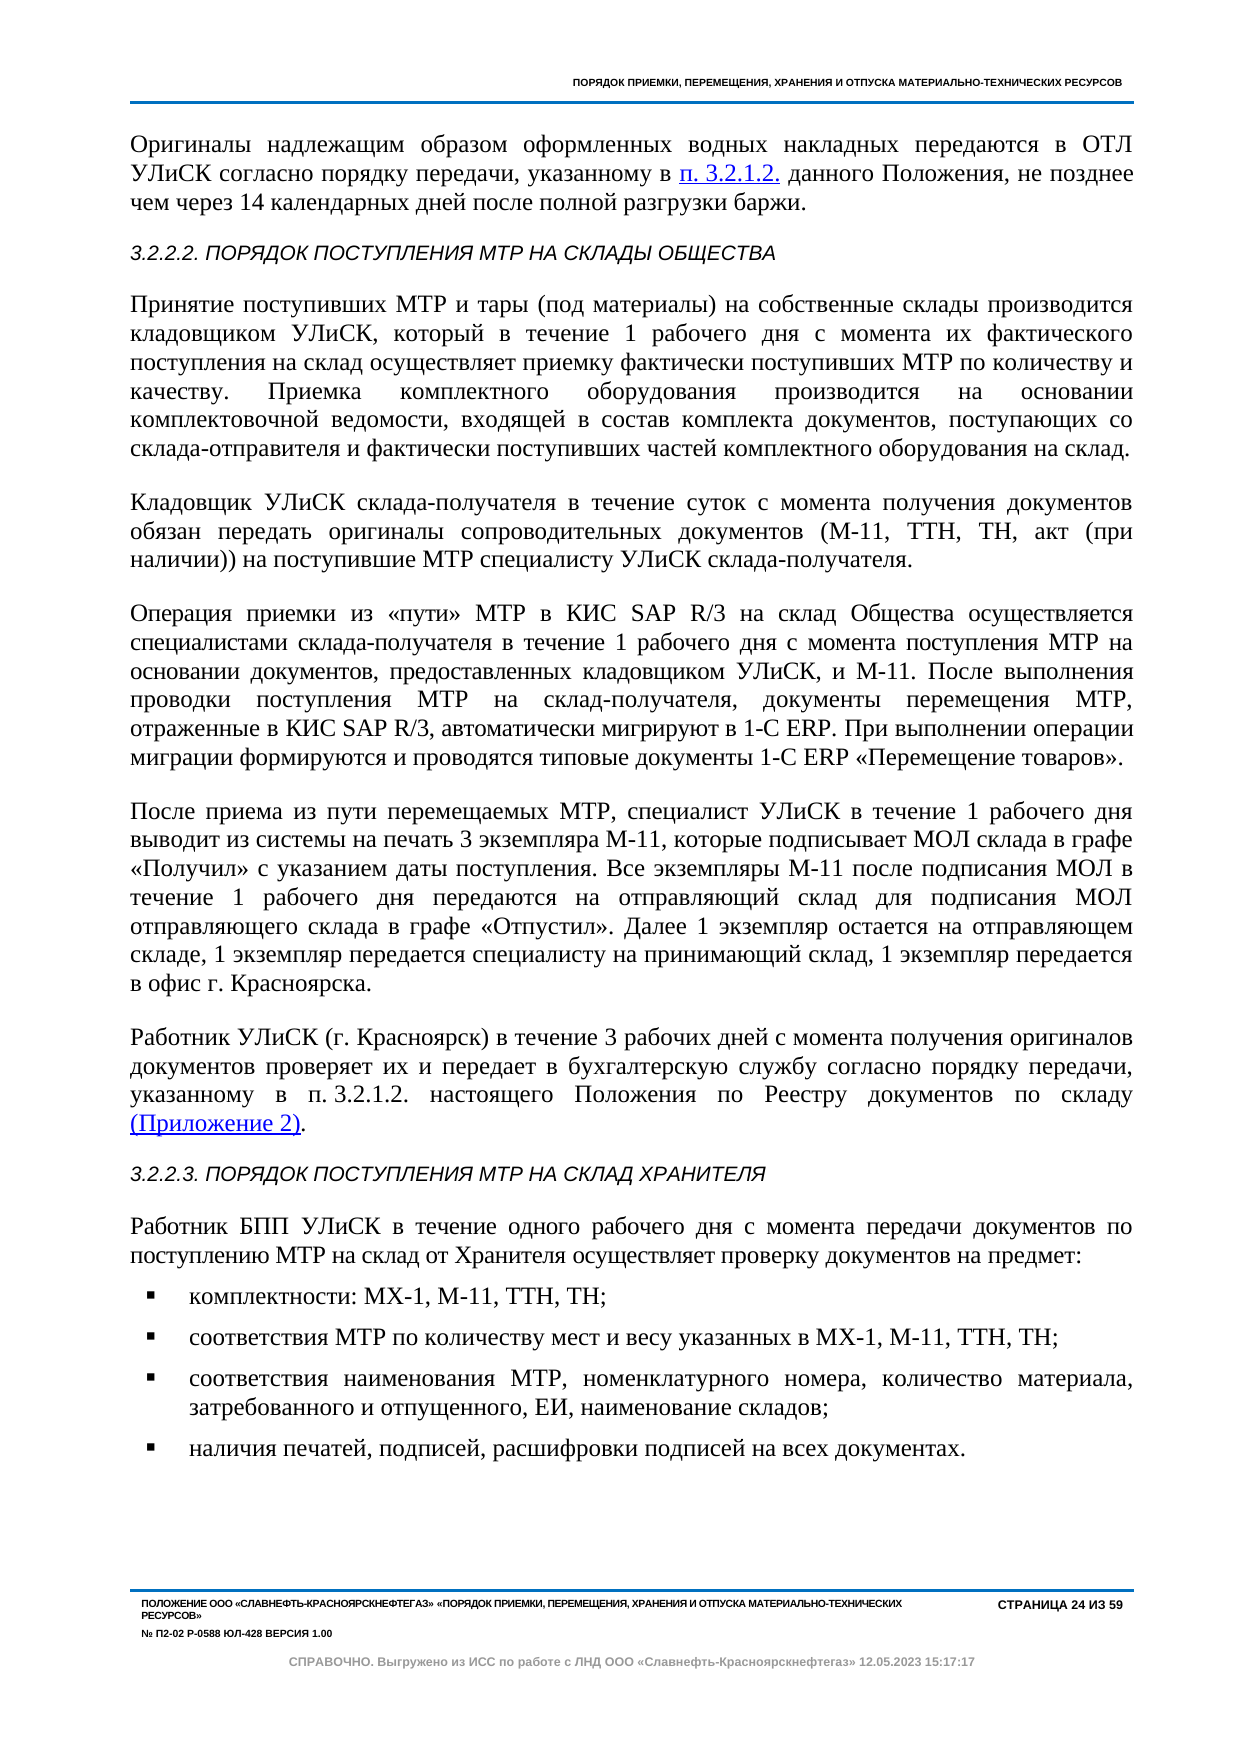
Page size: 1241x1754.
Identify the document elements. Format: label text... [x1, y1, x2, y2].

list наличия печатей, подписей, расшифровки подписей на всех документах. [145, 1433, 1134, 1462]
text Кладовщик УЛиСК склада-получателя в течение суток с момента получения документов обязан передать оригиналы сопроводительных документов (М-11, ТТН, ТН, акт (при наличии)) на поступившие МТР специалисту УЛиСК склада-получателя. [130, 487, 1134, 573]
list соответствия МТР по количеству мест и весу указанных в МХ-1, М-11, ТТН, ТН; [145, 1322, 1134, 1351]
text После приема из пути перемещаемых МТР, специалист УЛиСК в течение 1 рабочего дня выводит из системы на печать 3 экземпляра М-11, которые подписывает МОЛ склада в графе «Получил» с указанием даты поступления. Все экземпляры М-11 после подписания МОЛ в течение 1 рабочего дня передаются на отправляющий склад для подписания МОЛ отправляющего склада в графе «Отпустил». Далее 1 экземпляр остается на отправляющем складе, 1 экземпляр передается специалисту на принимающий склад, 1 экземпляр передается в офис г. Красноярска. [130, 796, 1134, 997]
text Работник БПП УЛиСК в течение одного рабочего дня с момента передачи документов по поступлению МТР на склад от Хранителя осуществляет проверку документов на предмет: [130, 1211, 1134, 1268]
text Принятие поступивших МТР и тары (под материалы) на собственные склады производится кладовщиком УЛиСК, который в течение 1 рабочего дня с момента их фактического поступления на склад осуществляет приемку фактически поступивших МТР по количеству и качеству. Приемка комплектного оборудования производится на основании комплектовочной ведомости, входящей в состав комплекта документов, поступающих со склада-отправителя и фактически поступивших частей комплектного оборудования на склад. [130, 289, 1134, 462]
text Операция приемки из «пути» МТР в КИС SAP R/3 на склад Общества осуществляется специалистами склада-получателя в течение 1 рабочего дня с момента поступления МТР на основании документов, предоставленных кладовщиком УЛиСК, и М-11. После выполнения проводки поступления МТР на склад-получателя, документы перемещения МТР, отраженные в КИС SAP R/3, автоматически мигрируют в 1-С ERP. При выполнении операции миграции формируются и проводятся типовые документы 1-С ERP «Перемещение товаров». [130, 598, 1134, 771]
list соответствия наименования МТР, номенклатурного номера, количество материала, затребованного и отпущенного, ЕИ, наименование складов; [145, 1363, 1134, 1421]
text Оригиналы надлежащим образом оформленных водных накладных передаются в ОТЛ УЛиСК согласно порядку передачи, указанному в п. 3.2.1.2. данного Положения, не позднее чем через 14 календарных дней после полной разгрузки баржи. [130, 129, 1134, 216]
list комплектности: МХ-1, М-11, ТТН, ТН; [145, 1281, 1134, 1310]
subtitle 3.2.2.2. Порядок поступления МТР на склады Общества [130, 241, 1134, 264]
subtitle 3.2.2.3. Порядок поступления МТР на склад Хранителя [130, 1162, 1134, 1186]
text Работник УЛиСК (г. Красноярск) в течение 3 рабочих дней с момента получения оригиналов документов проверяет их и передает в бухгалтерскую службу согласно порядку передачи, указанному в п. 3.2.1.2. настоящего Положения по Реестру документов по складу (Приложение 2). [130, 1022, 1134, 1137]
